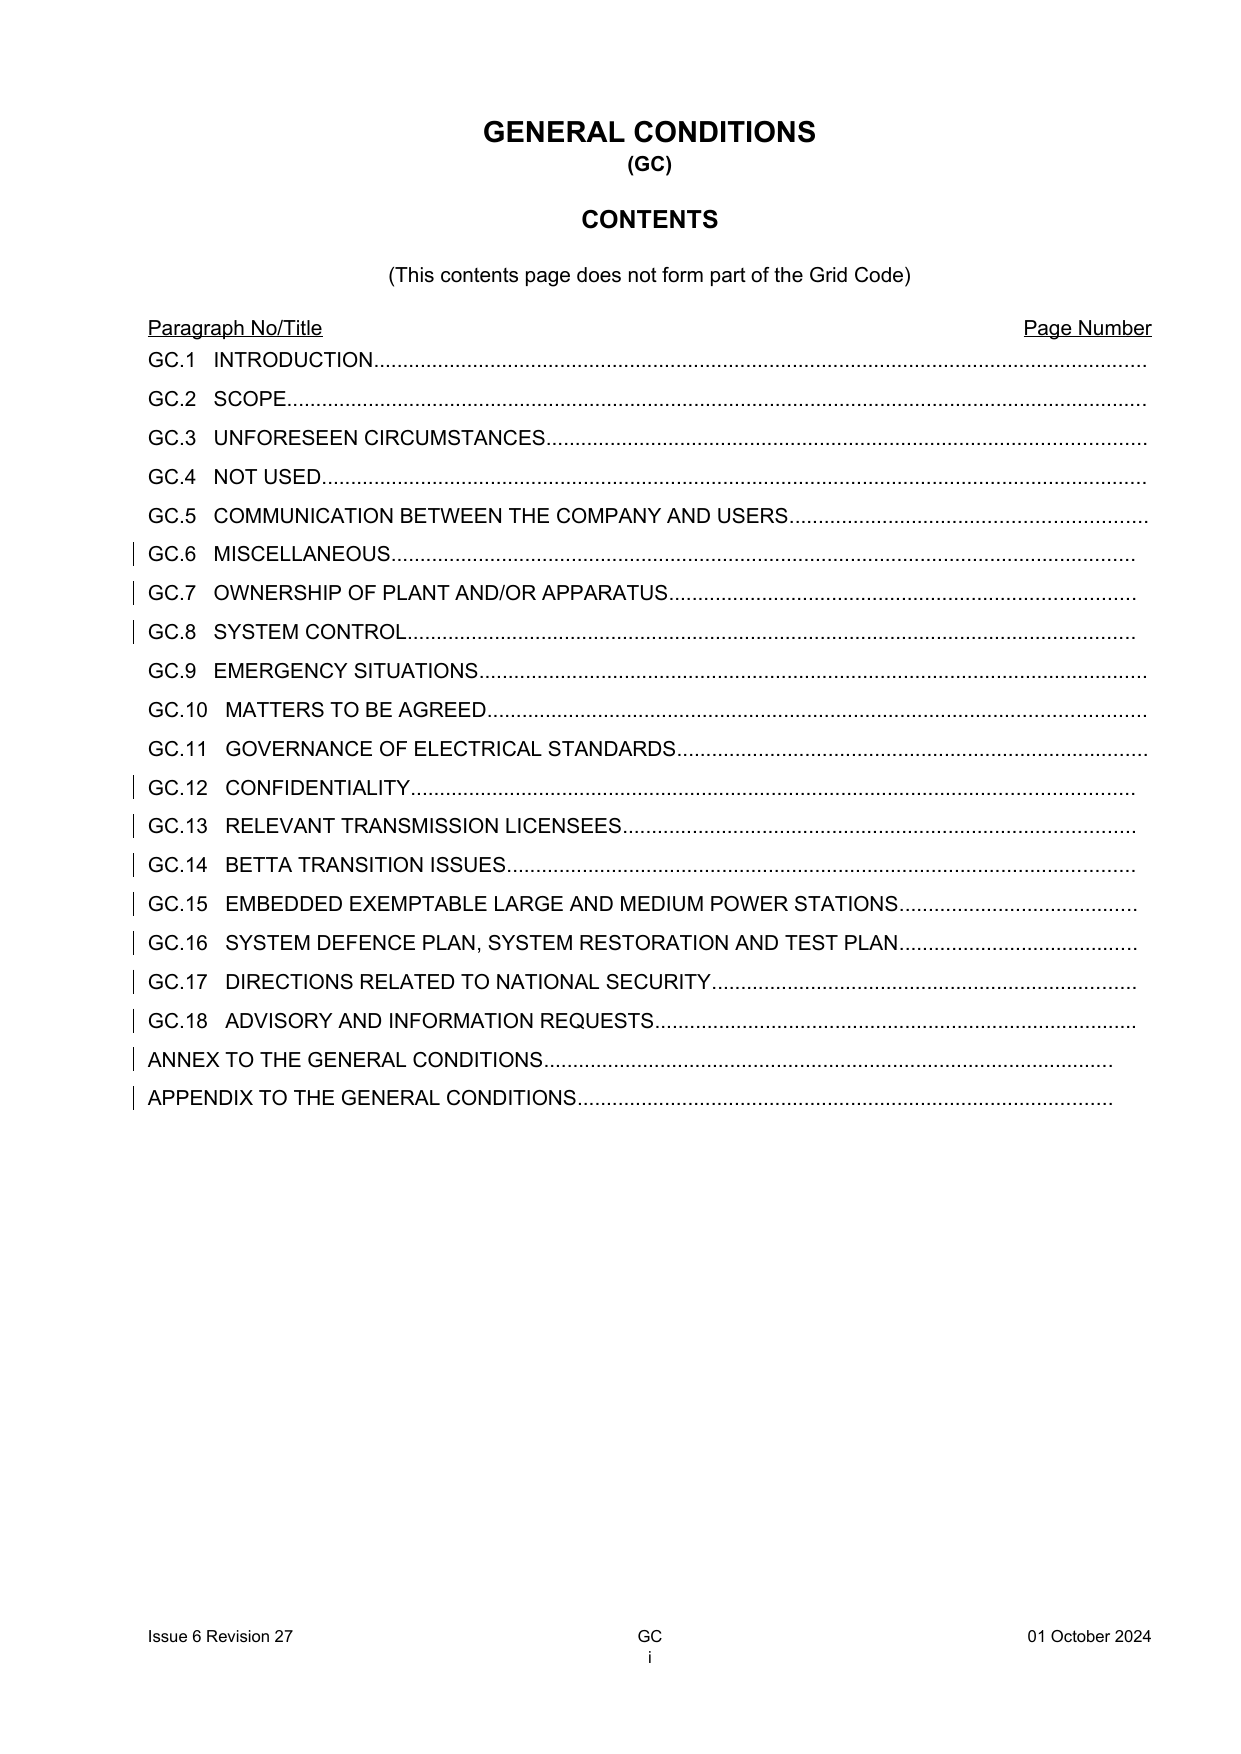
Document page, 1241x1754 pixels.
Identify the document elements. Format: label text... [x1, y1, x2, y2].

text GC.16 SYSTEM DEFENCE PLAN, SYSTEM RESTORATION AND TEST PLAN [148, 931, 1092, 955]
text GC.18 ADVISORY AND INFORMATION REQUESTS [148, 1008, 1092, 1032]
text GC.11 GOVERNANCE OF ELECTRICAL STANDARDS 4 [148, 737, 1092, 761]
text GC.2 SCOPE 2 [148, 387, 1092, 411]
text ANNEX TO THE GENERAL CONDITIONS [148, 1047, 1092, 1071]
text GC.12 CONFIDENTIALITY [148, 775, 1092, 799]
text GC.8 SYSTEM CONTROL [148, 620, 1092, 644]
text GENERAL CONDITIONS [148, 115, 1152, 149]
text GC.14 BETTA TRANSITION ISSUES [148, 853, 1092, 877]
text GC.6 MISCELLANEOUS [148, 542, 1092, 566]
text GC.1 INTRODUCTION 2 [148, 348, 1092, 372]
text (GC) [148, 152, 1152, 176]
text GC.13 RELEVANT TRANSMISSION LICENSEES [148, 814, 1092, 838]
text GC.17 DIRECTIONS RELATED TO NATIONAL SECURITY [148, 970, 1092, 994]
text (This contents page does not form part of the Grid Code) [148, 263, 1152, 287]
text GC.9 EMERGENCY SITUATIONS 4 [148, 659, 1092, 683]
text GC.3 UNFORESEEN CIRCUMSTANCES 2 [148, 426, 1092, 450]
text Paragraph No/Title Page Number [148, 315, 1152, 339]
text GC.4 NOT USED 2 [148, 464, 1092, 488]
text APPENDIX TO THE GENERAL CONDITIONS [148, 1086, 1092, 1110]
text GC.15 EMBEDDED EXEMPTABLE LARGE AND MEDIUM POWER STATIONS [148, 892, 1092, 916]
text GC.10 MATTERS TO BE AGREED 4 [148, 698, 1092, 722]
text GC.5 COMMUNICATION BETWEEN THE COMPANY AND USERS 2 [148, 503, 1092, 527]
text GC.7 OWNERSHIP OF PLANT AND/OR APPARATUS [148, 581, 1092, 605]
text CONTENTS [148, 205, 1152, 233]
